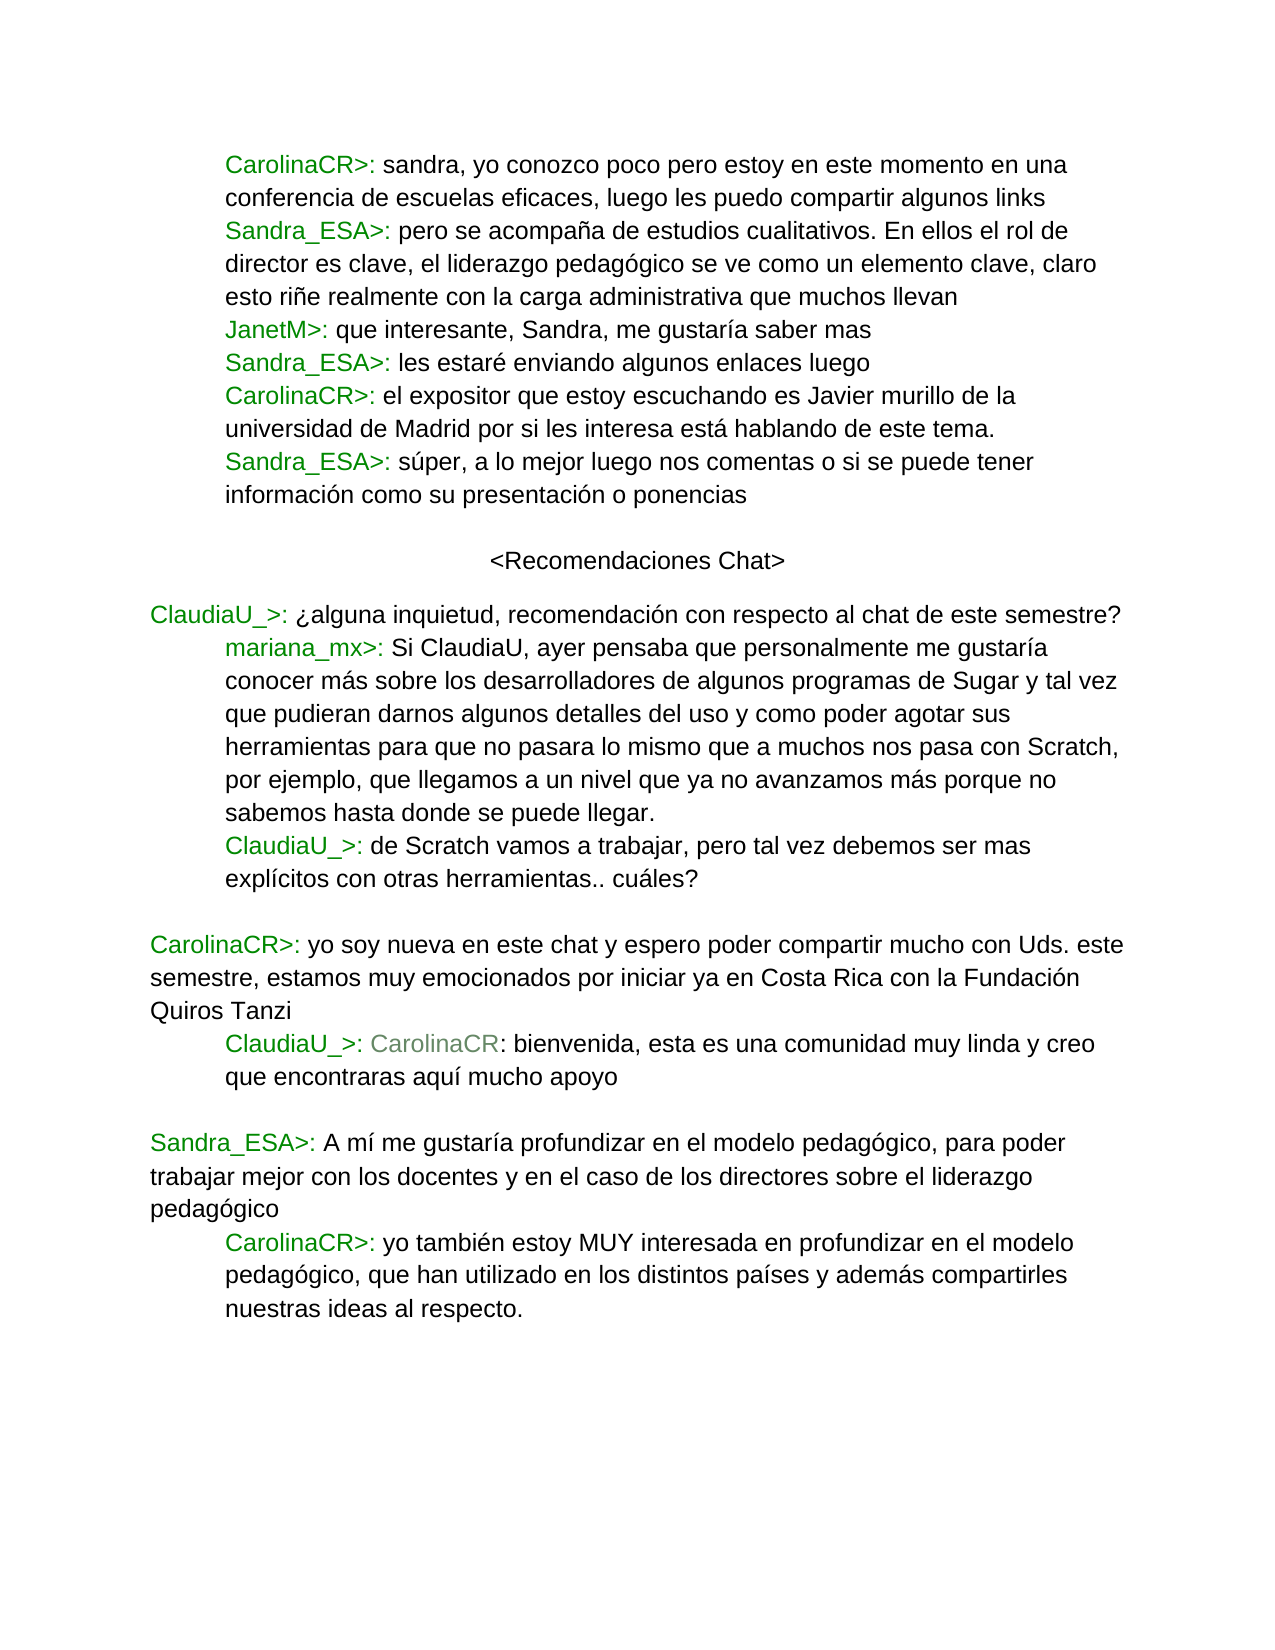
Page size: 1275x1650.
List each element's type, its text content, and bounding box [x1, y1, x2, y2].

text Sandra_ESA>: súper, a lo mejor luego nos comentas o si se puede tener información como su presentación o ponencias [225, 447, 1125, 509]
text ClaudiaU_>: ¿alguna inquietud, recomendación con respecto al chat de este semestre? [150, 600, 1125, 629]
text CarolinaCR>: sandra, yo conozco poco pero estoy en este momento en una conferencia de escuelas eficaces, luego les puedo compartir algunos links [225, 150, 1125, 212]
text Sandra_ESA>: A mí me gustaría profundizar en el modelo pedagógico, para poder trabajar mejor con los docentes y en el caso de los directores sobre el liderazgo pedagógico [150, 1128, 1125, 1223]
text JanetM>: que interesante, Sandra, me gustaría saber mas [225, 315, 1125, 344]
text mariana_mx>: Si ClaudiaU, ayer pensaba que personalmente me gustaría conocer más sobre los desarrolladores de algunos programas de Sugar y tal vez que pudieran darnos algunos detalles del uso y como poder agotar sus herramientas para que no pasara lo mismo que a muchos nos pasa con Scratch, por ejemplo, que llegamos a un nivel que ya no avanzamos más porque no sabemos hasta donde se puede llegar. [225, 633, 1125, 827]
text CarolinaCR>: el expositor que estoy escuchando es Javier murillo de la universidad de Madrid por si les interesa está hablando de este tema. [225, 381, 1125, 443]
text ClaudiaU_>: CarolinaCR: bienvenida, esta es una comunidad muy linda y creo que encontraras aquí mucho apoyo [225, 1029, 1125, 1091]
text <Recomendaciones Chat> [150, 546, 1125, 575]
text CarolinaCR>: yo soy nueva en este chat y espero poder compartir mucho con Uds. este semestre, estamos muy emocionados por iniciar ya en Costa Rica con la Fundación Quiros Tanzi [150, 930, 1125, 1025]
text ClaudiaU_>: de Scratch vamos a trabajar, pero tal vez debemos ser mas explícitos con otras herramientas.. cuáles? [225, 831, 1125, 893]
text CarolinaCR>: yo también estoy MUY interesada en profundizar en el modelo pedagógico, que han utilizado en los distintos países y además compartirles nuestras ideas al respecto. [225, 1227, 1125, 1322]
text Sandra_ESA>: pero se acompaña de estudios cualitativos. En ellos el rol de director es clave, el liderazgo pedagógico se ve como un elemento clave, claro esto riñe realmente con la carga administrativa que muchos llevan [225, 216, 1125, 311]
text Sandra_ESA>: les estaré enviando algunos enlaces luego [225, 348, 1125, 377]
